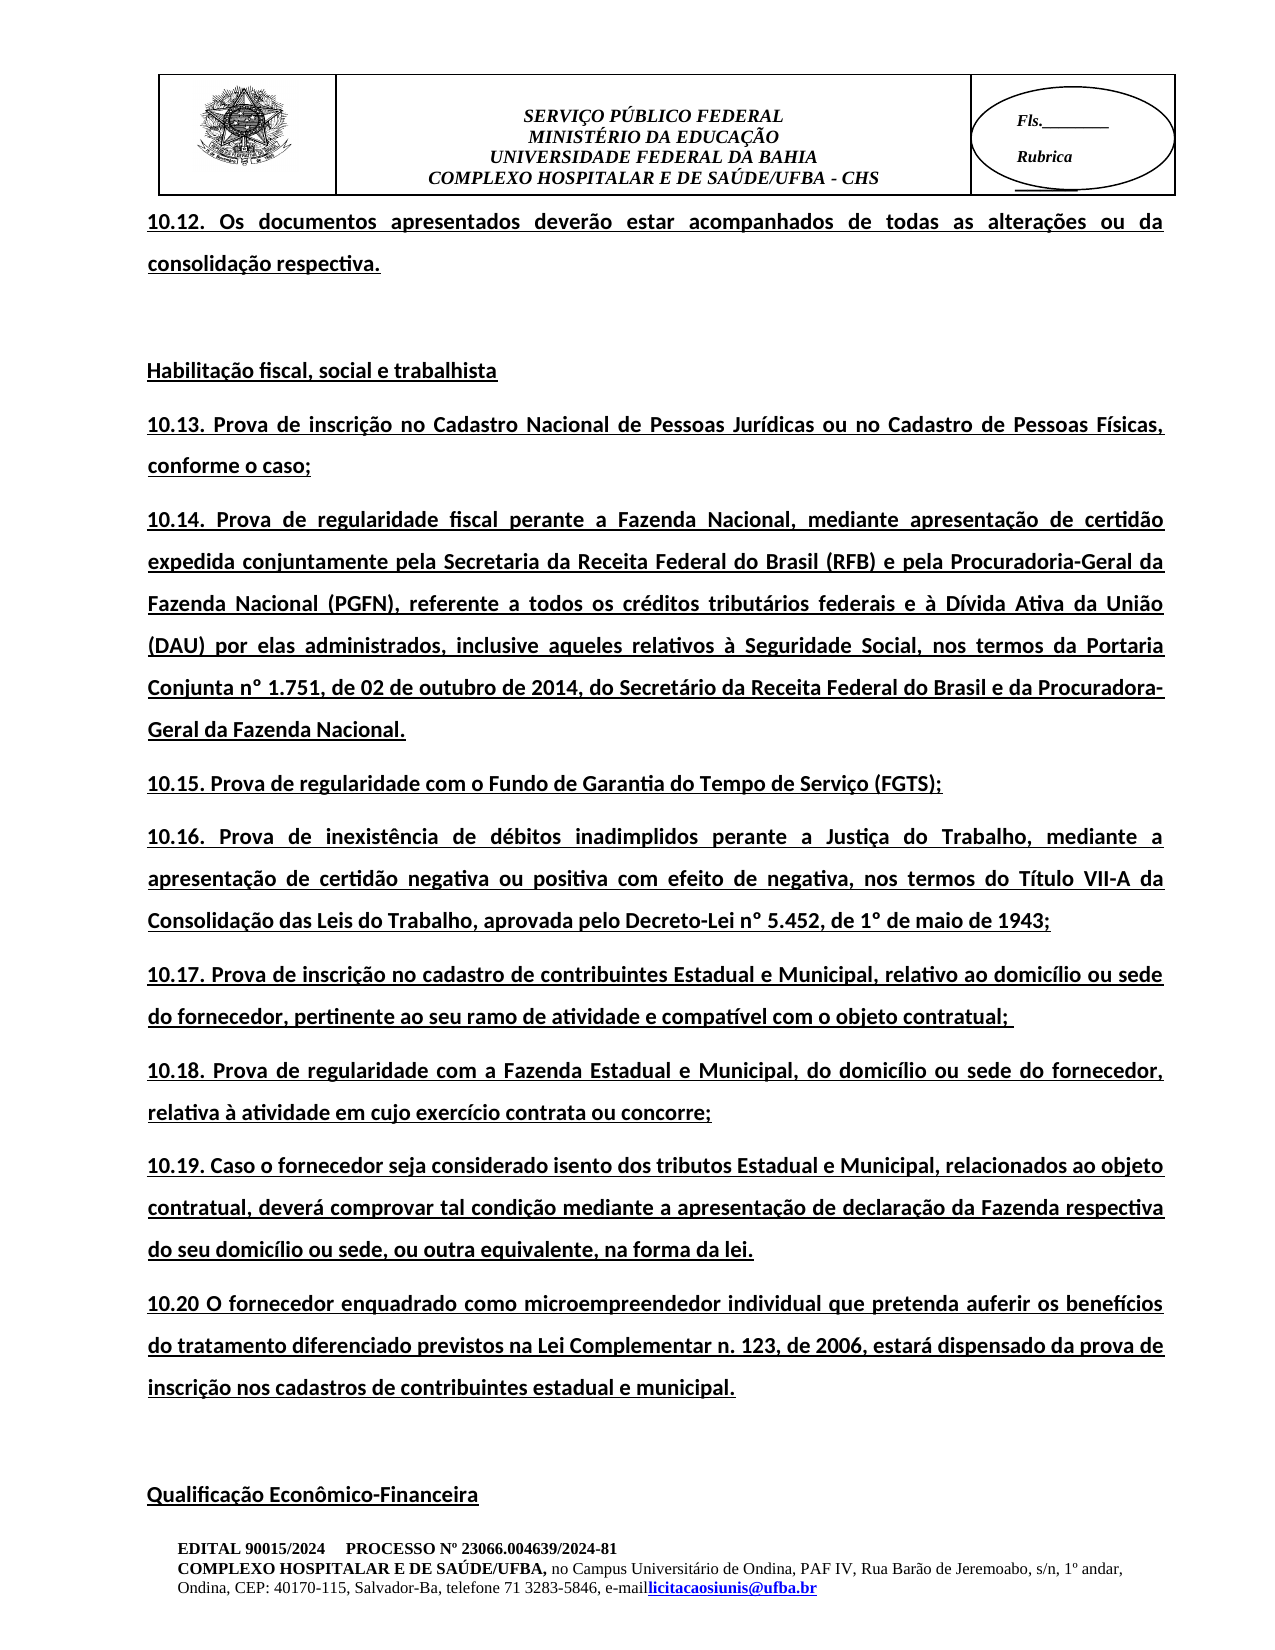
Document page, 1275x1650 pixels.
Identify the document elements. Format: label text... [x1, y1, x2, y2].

text 10.13. Prova de inscrição no Cadastro Nacional de Pessoas Jurídicas ou no Cadastro de Pessoas Físicas, conforme o caso; [147, 410, 1165, 434]
text 10.13. Prova de inscrição no Cadastro Nacional de Pessoas Jurídicas ou no Cadastro de Pessoas Físicas, conforme o caso; [147, 435, 1165, 480]
text 10.14. Prova de regularidade fiscal perante a Fazenda Nacional, mediante apresentação de certidão expedida conjuntamente pela Secretaria da Receita Federal do Brasil (RFB) e pela Procuradoria-Geral da Fazenda Nacional (PGFN), referente a todos os créditos tributários federais e à Dívida Ativa da União (DAU) por elas administrados, inclusive aqueles relativos à Seguridade Social, nos termos da Portaria Conjunta nº 1.751, de 02 de outubro de 2014, do Secretário da Receita Federal do Brasil e da Procuradora-Geral da Fazenda Nacional. [147, 572, 1165, 655]
text 10.18. Prova de regularidade com a Fazenda Estadual e Municipal, do domicílio ou sede do fornecedor, relativa à atividade em cujo exercício contrata ou concorre; [147, 1056, 1165, 1126]
text 10.14. Prova de regularidade fiscal perante a Fazenda Nacional, mediante apresentação de certidão expedida conjuntamente pela Secretaria da Receita Federal do Brasil (RFB) e pela Procuradoria-Geral da Fazenda Nacional (PGFN), referente a todos os créditos tributários federais e à Dívida Ativa da União (DAU) por elas administrados, inclusive aqueles relativos à Seguridade Social, nos termos da Portaria Conjunta nº 1.751, de 02 de outubro de 2014, do Secretário da Receita Federal do Brasil e da Procuradora-Geral da Fazenda Nacional. [147, 656, 1165, 697]
text 10.15. Prova de regularidade com o Fundo de Garantia do Tempo de Serviço (FGTS); [147, 769, 1165, 797]
text 10.19. Caso o fornecedor seja considerado isento dos tributos Estadual e Municipal, relacionados ao objeto contratual, deverá comprovar tal condição mediante a apresentação de declaração da Fazenda respectiva do seu domicílio ou sede, ou outra equivalente, na forma da lei. [147, 1218, 1165, 1263]
text 10.14. Prova de regularidade fiscal perante a Fazenda Nacional, mediante apresentação de certidão expedida conjuntamente pela Secretaria da Receita Federal do Brasil (RFB) e pela Procuradoria-Geral da Fazenda Nacional (PGFN), referente a todos os créditos tributários federais e à Dívida Ativa da União (DAU) por elas administrados, inclusive aqueles relativos à Seguridade Social, nos termos da Portaria Conjunta nº 1.751, de 02 de outubro de 2014, do Secretário da Receita Federal do Brasil e da Procuradora-Geral da Fazenda Nacional. [147, 531, 1165, 571]
text 10.12. Os documentos apresentados deverão estar acompanhados de todas as alterações ou da consolidação respectiva. [147, 207, 1165, 277]
text Qualificação Econômico-Financeira [147, 1480, 1165, 1508]
text 10.14. Prova de regularidade fiscal perante a Fazenda Nacional, mediante apresentação de certidão expedida conjuntamente pela Secretaria da Receita Federal do Brasil (RFB) e pela Procuradoria-Geral da Fazenda Nacional (PGFN), referente a todos os créditos tributários federais e à Dívida Ativa da União (DAU) por elas administrados, inclusive aqueles relativos à Seguridade Social, nos termos da Portaria Conjunta nº 1.751, de 02 de outubro de 2014, do Secretário da Receita Federal do Brasil e da Procuradora-Geral da Fazenda Nacional. [147, 698, 1165, 743]
picture [192, 80, 299, 172]
text 10.16. Prova de inexistência de débitos inadimplidos perante a Justiça do Trabalho, mediante a apresentação de certidão negativa ou positiva com efeito de negativa, nos termos do Título VII-A da Consolidação das Leis do Trabalho, aprovada pelo Decreto-Lei nº 5.452, de 1º de maio de 1943; [147, 822, 1165, 889]
text 10.19. Caso o fornecedor seja considerado isento dos tributos Estadual e Municipal, relacionados ao objeto contratual, deverá comprovar tal condição mediante a apresentação de declaração da Fazenda respectiva do seu domicílio ou sede, ou outra equivalente, na forma da lei. [147, 1177, 1165, 1217]
text 10.20 O fornecedor enquadrado como microempreendedor individual que pretenda auferir os benefícios do tratamento diferenciado previstos na Lei Complementar n. 123, de 2006, estará dispensado da prova de inscrição nos cadastros de contribuintes estadual e municipal. [147, 1356, 1165, 1401]
text 10.17. Prova de inscrição no cadastro de contribuintes Estadual e Municipal, relativo ao domicílio ou sede do fornecedor, pertinente ao seu ramo de atividade e compatível com o objeto contratual; [147, 960, 1165, 1030]
text 10.19. Caso o fornecedor seja considerado isento dos tributos Estadual e Municipal, relacionados ao objeto contratual, deverá comprovar tal condição mediante a apresentação de declaração da Fazenda respectiva do seu domicílio ou sede, ou outra equivalente, na forma da lei. [147, 1151, 1165, 1176]
text 10.20 O fornecedor enquadrado como microempreendedor individual que pretenda auferir os benefícios do tratamento diferenciado previstos na Lei Complementar n. 123, de 2006, estará dispensado da prova de inscrição nos cadastros de contribuintes estadual e municipal. [147, 1289, 1165, 1355]
text Habilitação fiscal, social e trabalhista [147, 356, 1165, 384]
text 10.16. Prova de inexistência de débitos inadimplidos perante a Justiça do Trabalho, mediante a apresentação de certidão negativa ou positiva com efeito de negativa, nos termos do Título VII-A da Consolidação das Leis do Trabalho, aprovada pelo Decreto-Lei nº 5.452, de 1º de maio de 1943; [147, 890, 1165, 934]
